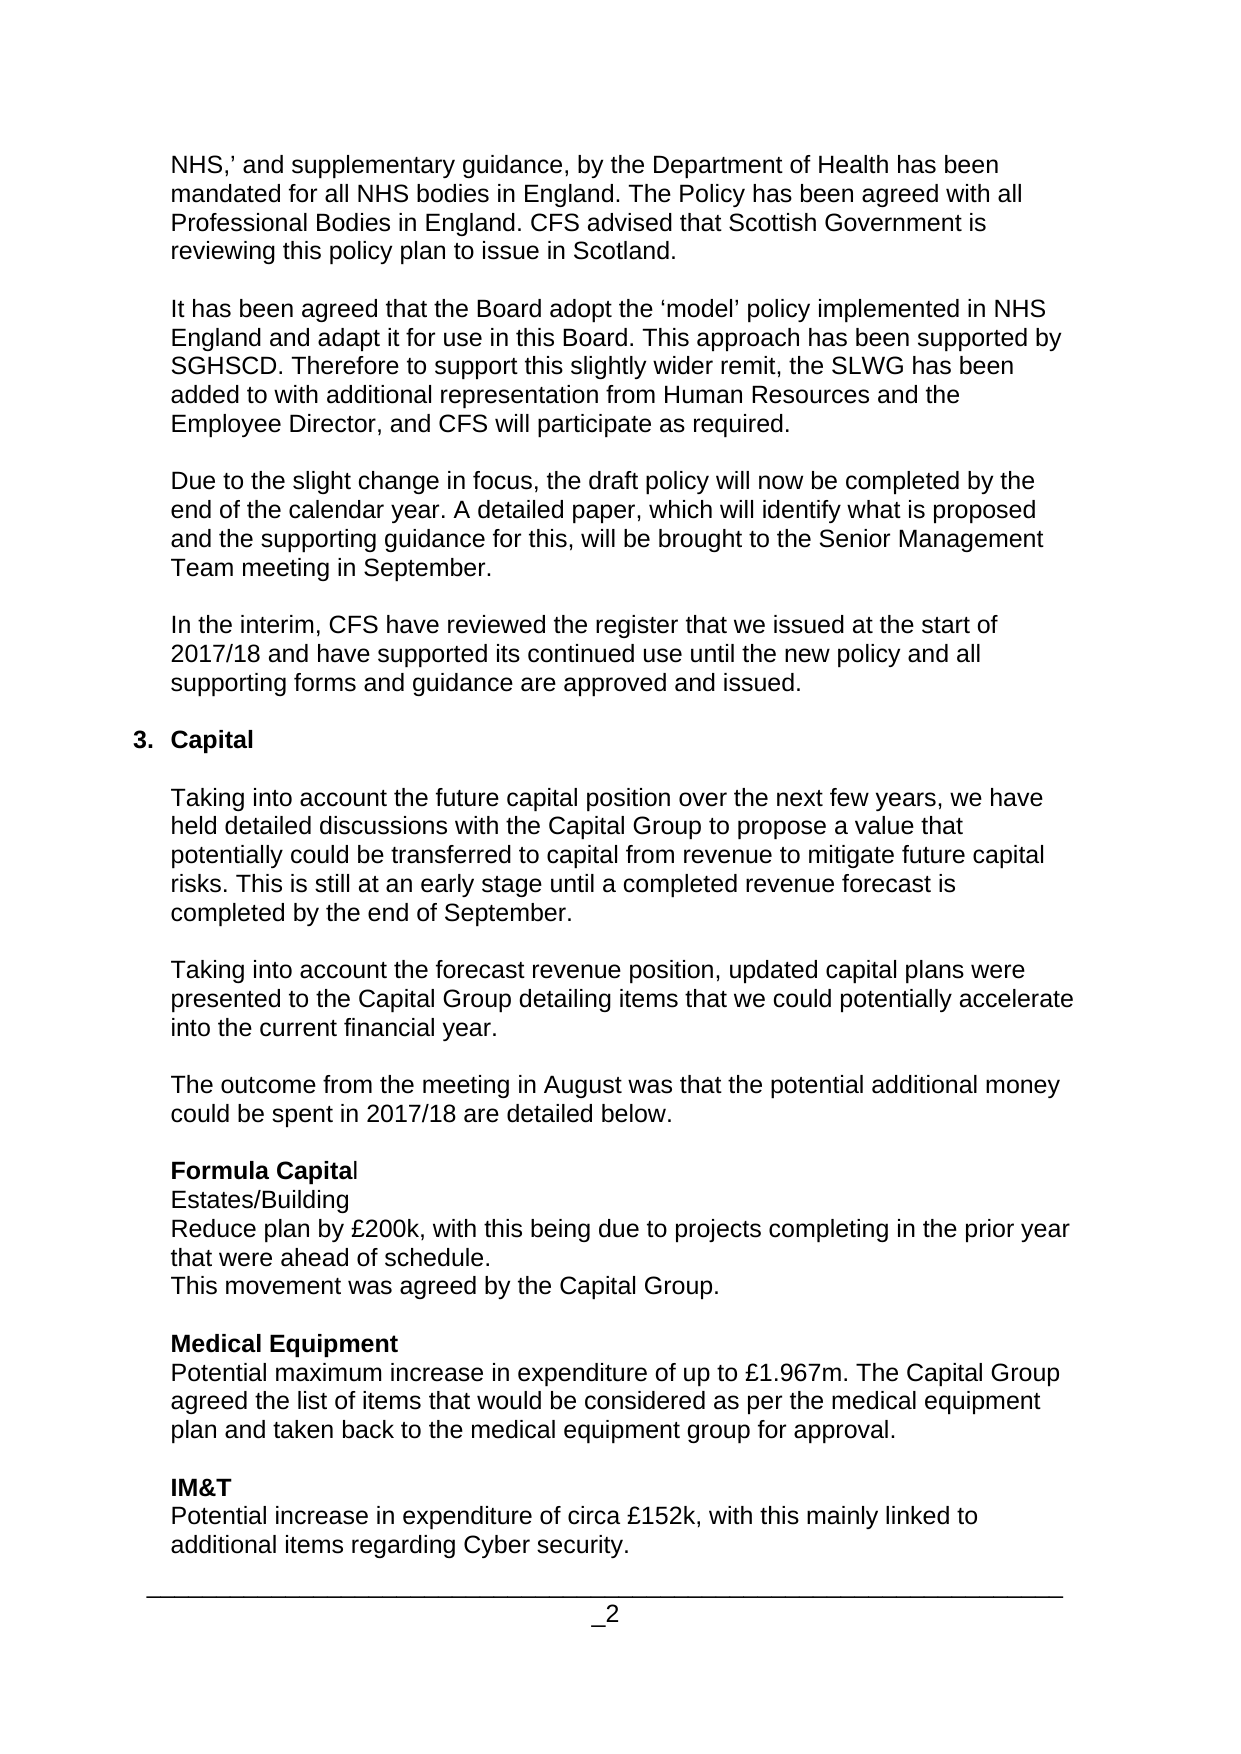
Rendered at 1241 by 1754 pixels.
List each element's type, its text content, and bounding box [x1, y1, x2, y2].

text Medical Equipment [170, 1329, 1078, 1357]
text Estates/Building [170, 1185, 1078, 1214]
text Formula Capital [170, 1156, 1078, 1185]
text Reduce plan by £200k, with this being due to projects completing in the prior year that were ahead of schedule. [170, 1214, 1078, 1271]
text Potential increase in expenditure of circa £152k, with this mainly linked to additional items regarding Cyber security. [170, 1501, 1078, 1559]
text In the interim, CFS have reviewed the register that we issued at the start of 2017/18 and have supported its continued use until the new policy and all supporting forms and guidance are approved and issued. [170, 610, 1078, 696]
text Taking into account the future capital position over the next few years, we have held detailed discussions with the Capital Group to propose a value that potentially could be transferred to capital from revenue to mitigate future capital risks. This is still at an early stage until a completed revenue forecast is completed by the end of September. [170, 782, 1078, 926]
text This movement was agreed by the Capital Group. [170, 1271, 1078, 1300]
subtitle Capital [133, 725, 1078, 754]
text IM&T [170, 1472, 1078, 1501]
text The outcome from the meeting in August was that the potential additional money could be spent in 2017/18 are detailed below. [170, 1070, 1078, 1127]
text Taking into account the forecast revenue position, updated capital plans were presented to the Capital Group detailing items that we could potentially accelerate into the current financial year. [170, 955, 1078, 1041]
text Due to the slight change in focus, the draft policy will now be completed by the end of the calendar year. A detailed paper, which will identify what is proposed and the supporting guidance for this, will be brought to the Senior Management Team meeting in September. [170, 466, 1078, 581]
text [170, 150, 1078, 265]
text It has been agreed that the Board adopt the ‘model’ policy implemented in NHS England and adapt it for use in this Board. This approach has been supported by SGHSCD. Therefore to support this slightly wider remit, the SLWG has been added to with additional representation from Human Resources and the Employee Director, and CFS will participate as required. [170, 294, 1078, 437]
text Potential maximum increase in expenditure of up to £1.967m. The Capital Group agreed the list of items that would be considered as per the medical equipment plan and taken back to the medical equipment group for approval. [170, 1357, 1078, 1444]
